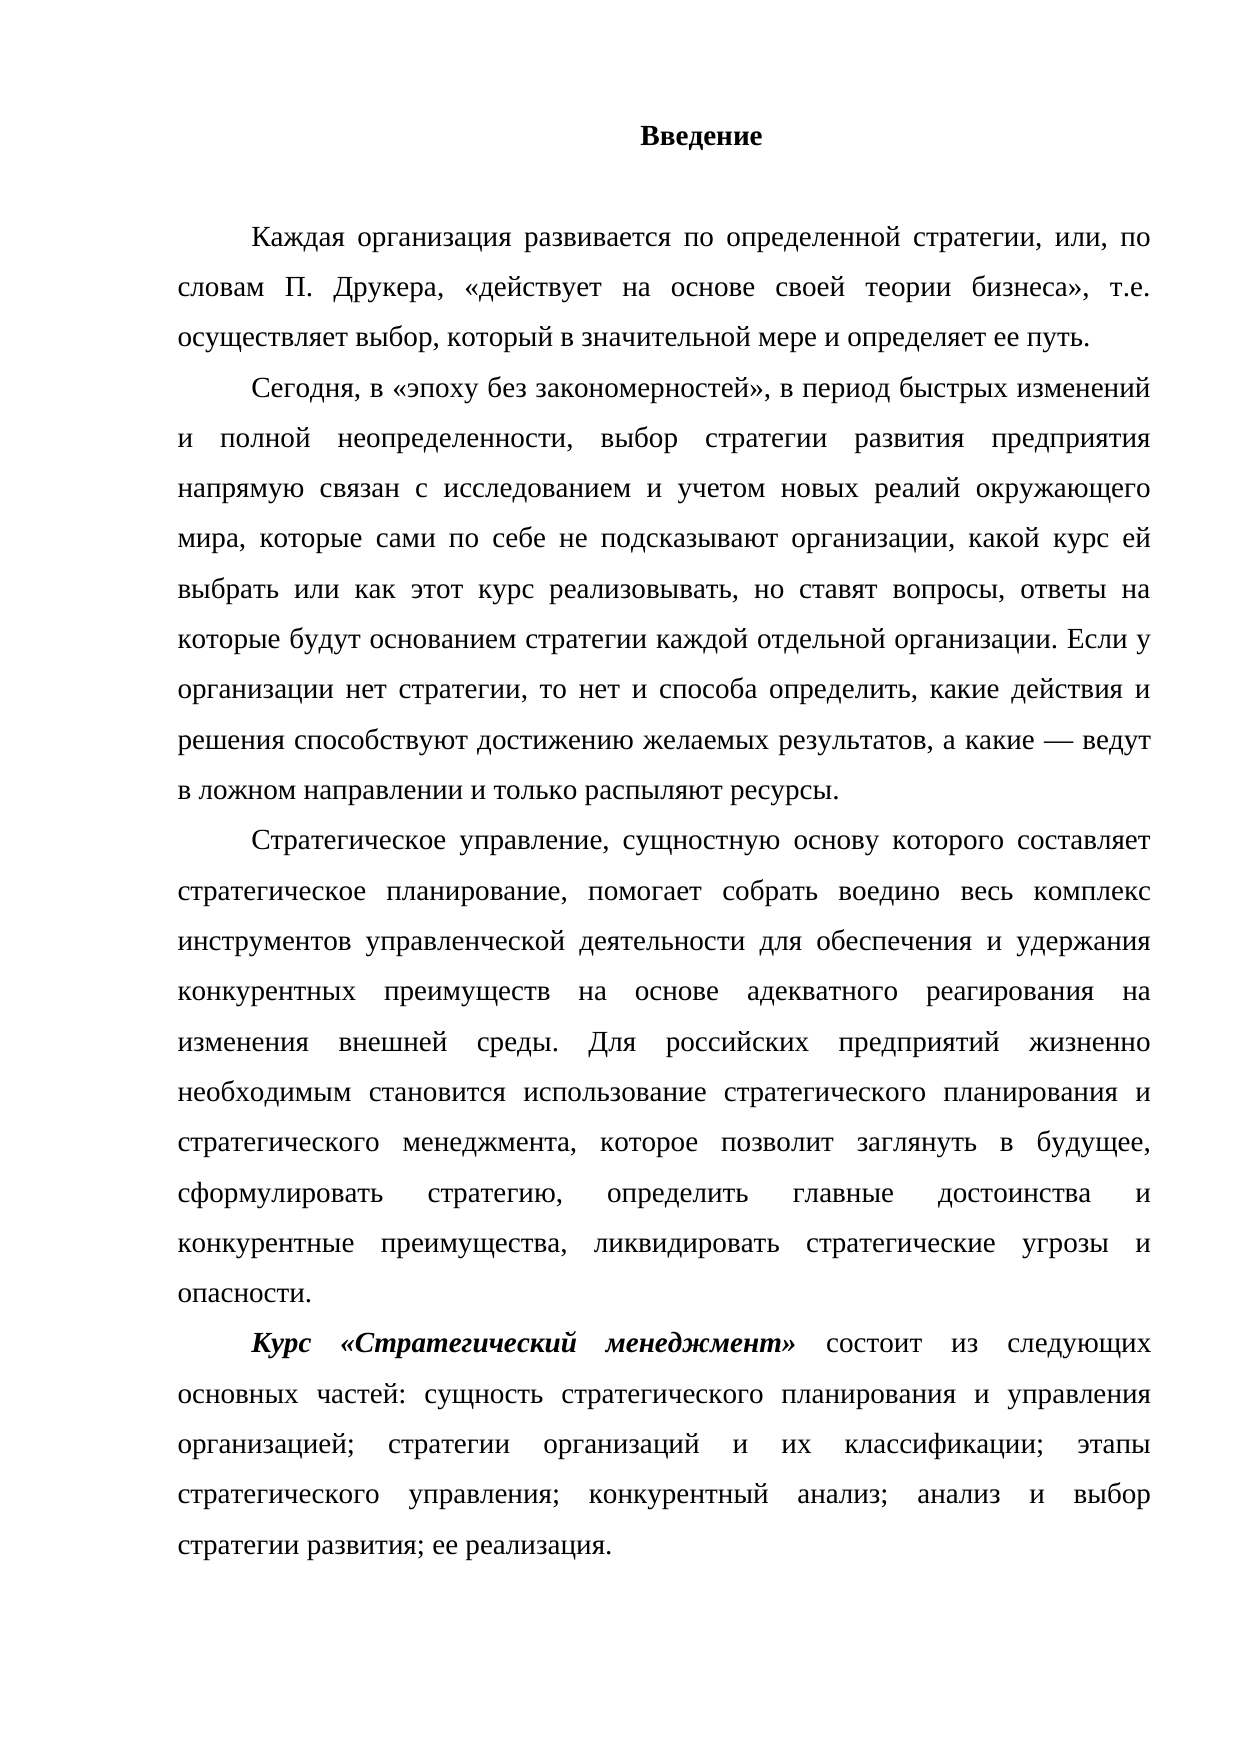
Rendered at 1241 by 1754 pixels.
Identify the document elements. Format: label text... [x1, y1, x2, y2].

text Сегодня, в «эпоху без закономерностей», в период быстрых изменений и полной неопределенности, выбор стратегии развития предприятия напрямую связан с исследованием и учетом новых реалий окружающего мира, которые сами по себе не подсказывают организации, какой курс ей выбрать или как этот курс реализовывать, но ставят вопросы, ответы на которые будут основанием стратегии каждой отдельной организации. Если у организации нет стратегии, то нет и способа определить, какие действия и решения способствуют достижению желаемых результатов, а какие — ведут в ложном направлении и только распыляют ресурсы. [177, 370, 1152, 806]
text Курс «Стратегический менеджмент» состоит из следующих основных частей: сущность стратегического планирования и управления организацией; стратегии организаций и их классификации; этапы стратегического управления; конкурентный анализ; анализ и выбор стратегии развития; ее реализация. [177, 1326, 1152, 1560]
text Введение [177, 118, 1152, 152]
text Каждая организация развивается по определенной стратегии, или, по словам П. Друкера, «действует на основе своей теории бизнеса», т.е. осуществляет выбор, который в значительной мере и определяет ее путь. [177, 219, 1152, 353]
text Стратегическое управление, сущностную основу которого составляет стратегическое планирование, помогает собрать воедино весь комплекс инструментов управленческой деятельности для обеспечения и удержания конкурентных преимуществ на основе адекватного реагирования на изменения внешней среды. Для российских предприятий жизненно необходимым становится использование стратегического планирования и стратегического менеджмента, которое позволит заглянуть в будущее, сформулировать стратегию, определить главные достоинства и конкурентные преимущества, ликвидировать стратегические угрозы и опасности. [177, 822, 1152, 1309]
